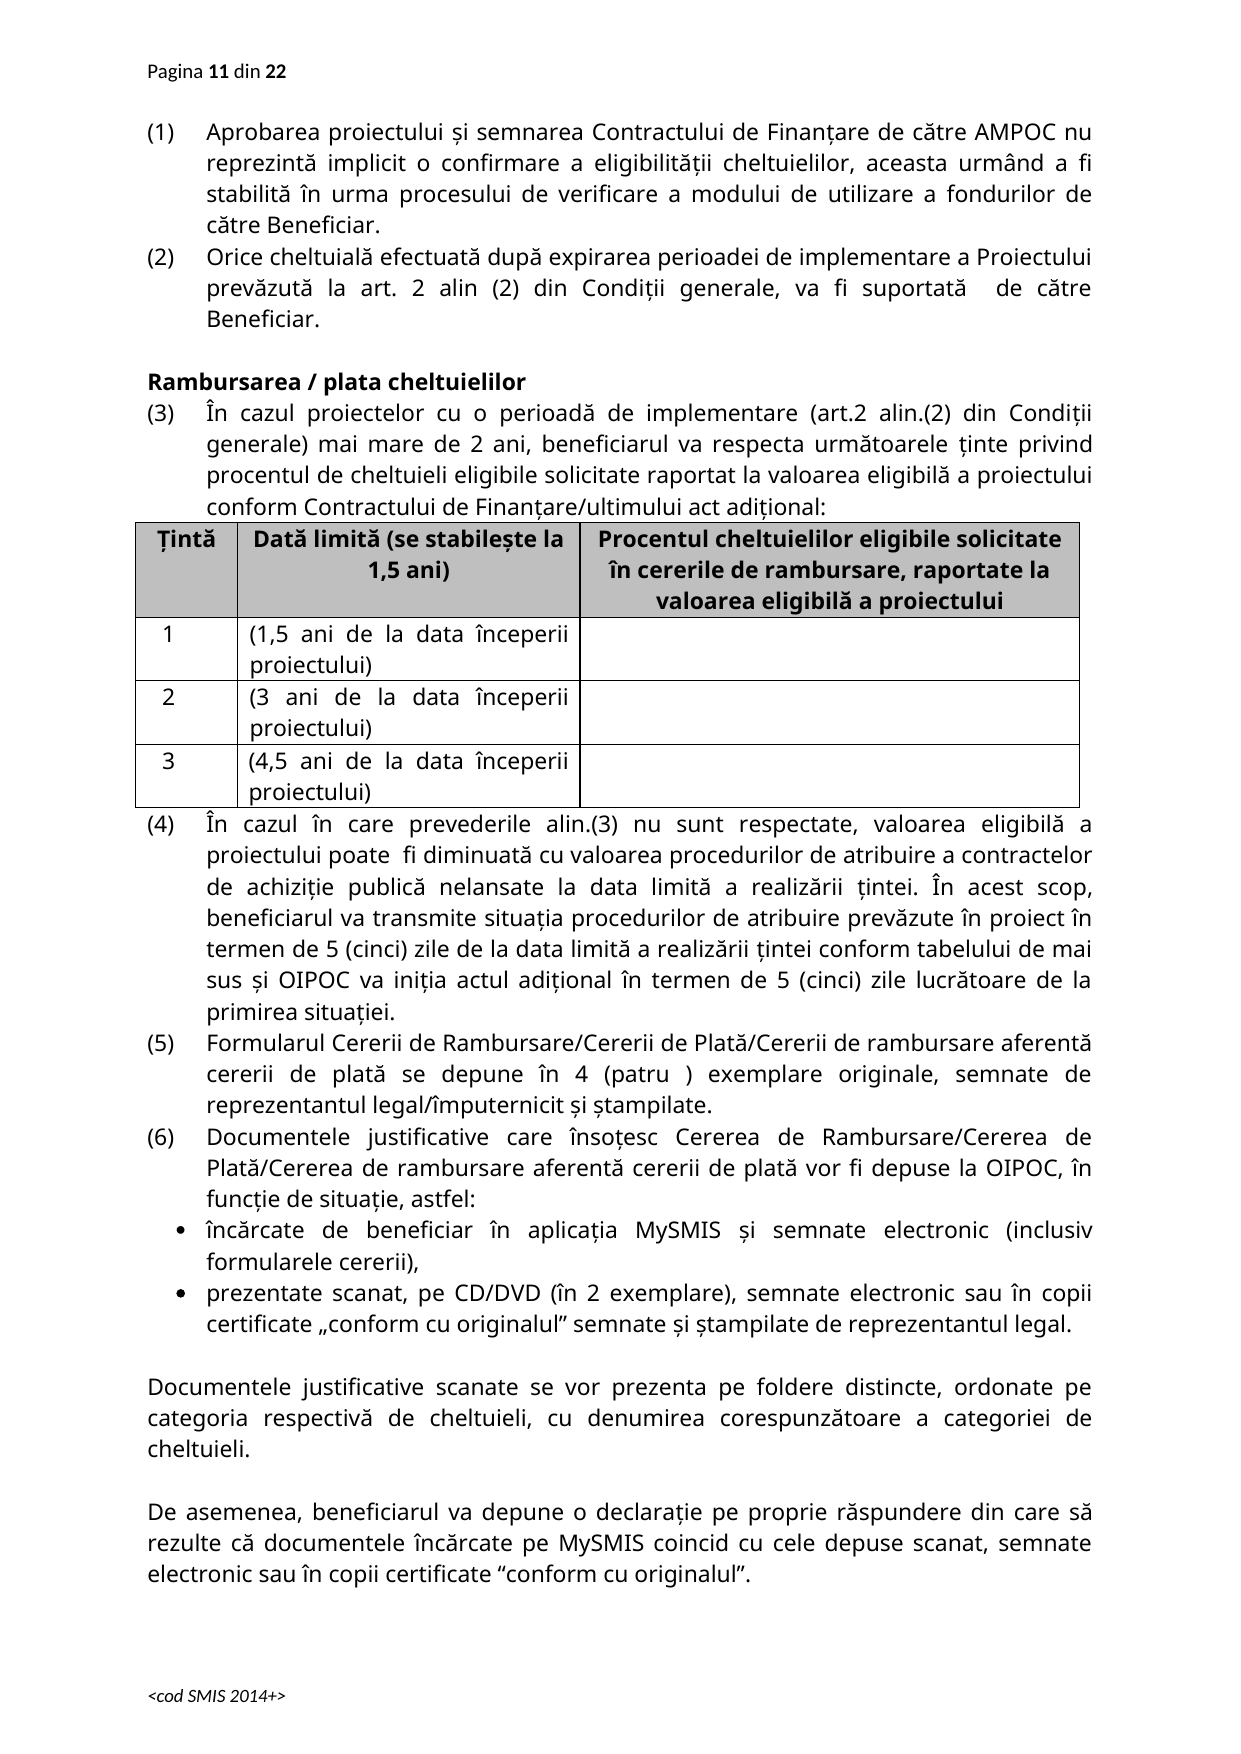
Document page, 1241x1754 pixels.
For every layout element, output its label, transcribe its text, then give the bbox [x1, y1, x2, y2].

list încărcate de beneficiar în aplicația MySMIS și semnate electronic (inclusiv formularele cererii), [177, 1214, 1093, 1277]
table_cell [581, 681, 1079, 744]
table_header Procentul cheltuielilor eligibile solicitate în cererile de rambursare, raportate la valoarea eligibilă a proiectului [581, 523, 1079, 617]
list Aprobarea proiectului și semnarea Contractului de Finanțare de către AMPOC nu reprezintă implicit o confirmare a eligibilității cheltuielilor, aceasta urmând a fi stabilită în urma procesului de verificare a modului de utilizare a fondurilor de către Beneficiar. [147, 116, 1093, 241]
list În cazul în care prevederile alin.(3) nu sunt respectate, valoarea eligibilă a proiectului poate fi diminuată cu valoarea procedurilor de atribuire a contractelor de achiziție publică nelansate la data limită a realizării țintei. În acest scop, beneficiarul va transmite situația procedurilor de atribuire prevăzute în proiect în termen de 5 (cinci) zile de la data limită a realizării țintei conform tabelului de mai sus și OIPOC va iniția actul adițional în termen de 5 (cinci) zile lucrătoare de la primirea situației. [147, 808, 1093, 1027]
text De asemenea, beneficiarul va depune o declarație pe proprie răspundere din care să rezulte că documentele încărcate pe MySMIS coincid cu cele depuse scanat, semnate electronic sau în copii certificate “conform cu originalul”. [147, 1496, 1093, 1589]
table_cell 2 [136, 681, 237, 744]
table_cell 3 [136, 745, 237, 807]
list Formularul Cererii de Rambursare/Cererii de Plată/Cererii de rambursare aferentă cererii de plată se depune în 4 (patru ) exemplare originale, semnate de reprezentantul legal/împuternicit și ștampilate. [147, 1027, 1093, 1121]
table_cell [581, 618, 1079, 680]
table_cell (3 ani de la data începerii proiectului) [238, 681, 579, 744]
table_header Dată limită (se stabilește la 1,5 ani) [238, 523, 579, 617]
table_cell 1 [136, 618, 237, 680]
table_cell (4,5 ani de la data începerii proiectului) [238, 745, 579, 807]
text Rambursarea / plata cheltuielilor [147, 366, 1093, 397]
list prezentate scanat, pe CD/DVD (în 2 exemplare), semnate electronic sau în copii certificate „conform cu originalul” semnate și ștampilate de reprezentantul legal. [177, 1277, 1093, 1339]
list În cazul proiectelor cu o perioadă de implementare (art.2 alin.(2) din Condiții generale) mai mare de 2 ani, beneficiarul va respecta următoarele ținte privind procentul de cheltuieli eligibile solicitate raportat la valoarea eligibilă a proiectului conform Contractului de Finanțare/ultimului act adițional: [147, 397, 1093, 522]
list Documentele justificative care însoţesc Cererea de Rambursare/Cererea de Plată/Cererea de rambursare aferentă cererii de plată vor fi depuse la OIPOC, în funcție de situație, astfel: [147, 1121, 1093, 1214]
text Documentele justificative scanate se vor prezenta pe foldere distincte, ordonate pe categoria respectivă de cheltuieli, cu denumirea corespunzătoare a categoriei de cheltuieli. [147, 1371, 1093, 1464]
table_header Țintă [136, 523, 237, 617]
table_cell (1,5 ani de la data începerii proiectului) [238, 618, 579, 680]
list Orice cheltuială efectuată după expirarea perioadei de implementare a Proiectului prevăzută la art. 2 alin (2) din Condiții generale, va fi suportată de către Beneficiar. [147, 241, 1093, 334]
table_cell [581, 745, 1079, 807]
